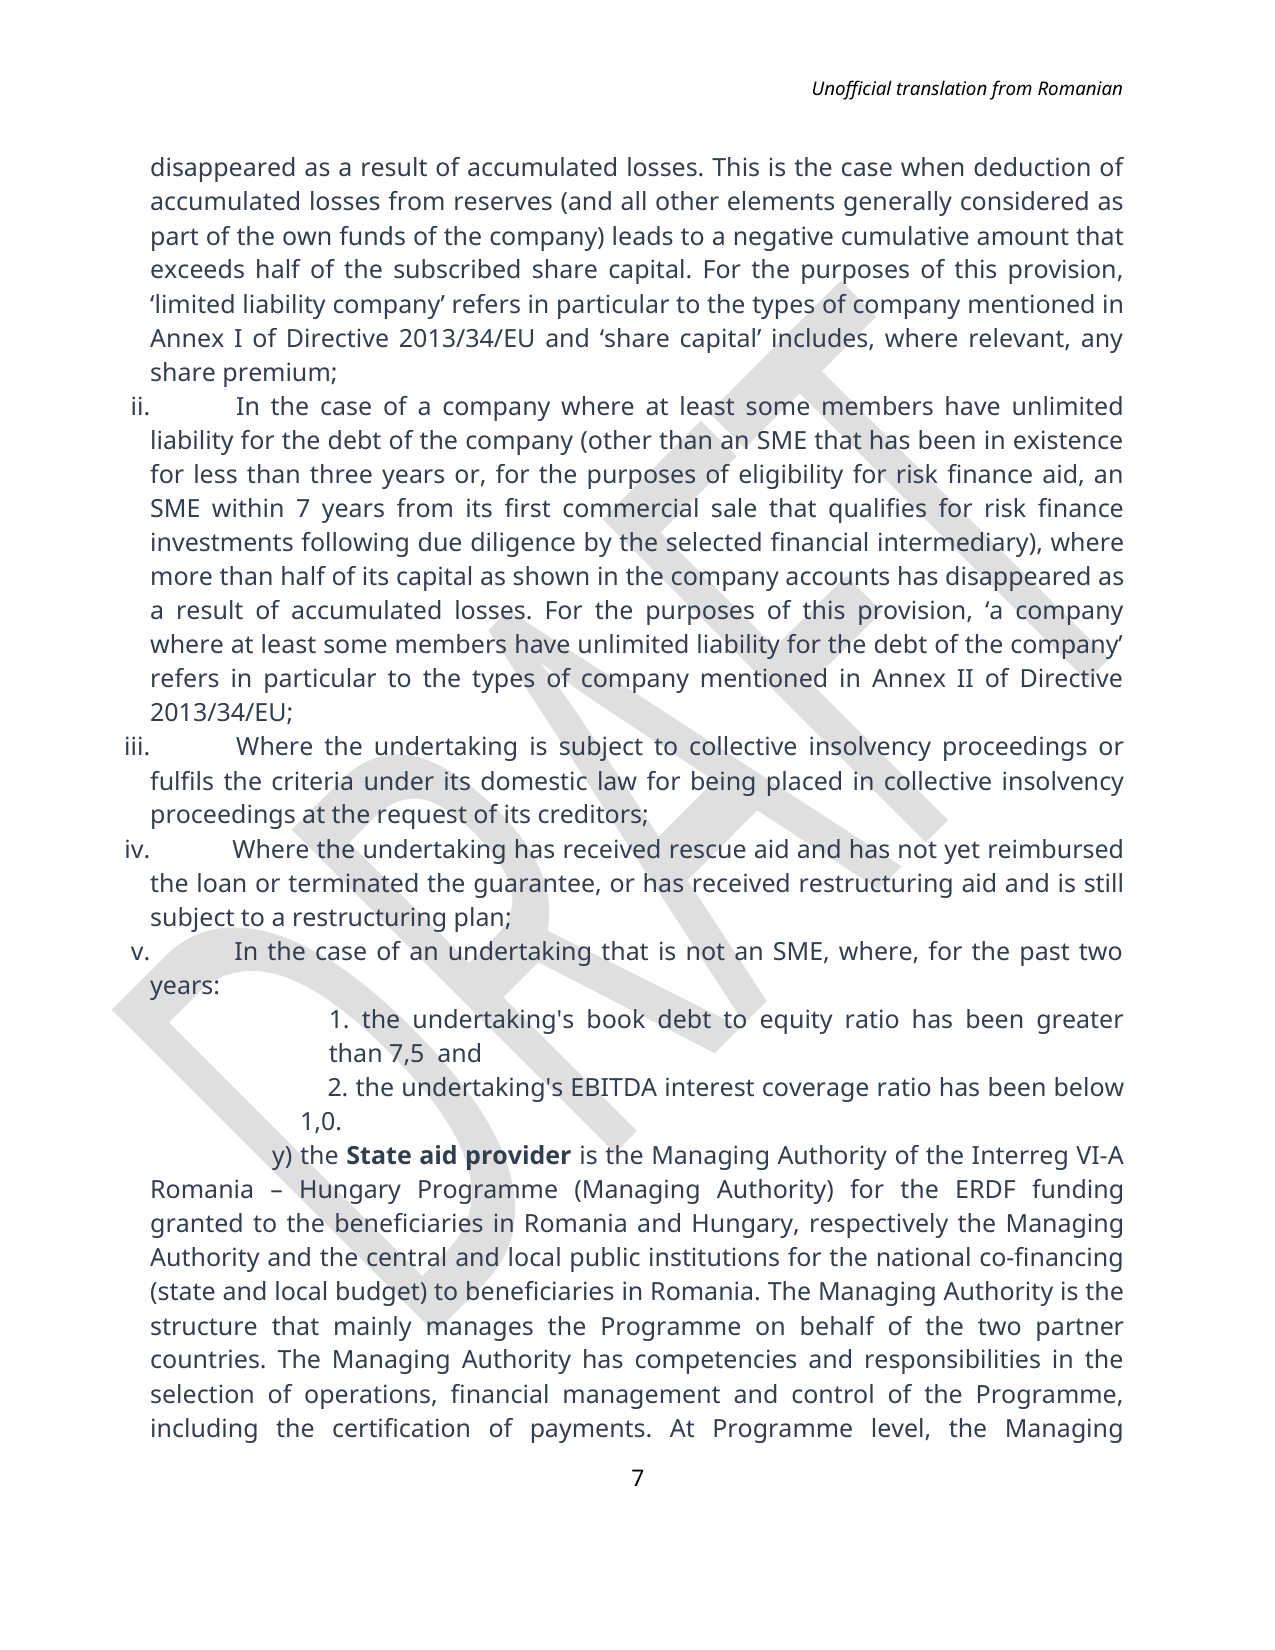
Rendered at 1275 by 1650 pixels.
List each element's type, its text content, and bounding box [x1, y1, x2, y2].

list In the case of an undertaking that is not an SME, where, for the past two years: [150, 933, 1125, 1002]
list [150, 1138, 1125, 1444]
list In the case of a company where at least some members have unlimited liability for the debt of the company (other than an SME that has been in existence for less than three years or, for the purposes of eligibility for risk finance aid, an SME within 7 years from its first commercial sale that qualifies for risk finance investments following due diligence by the selected financial intermediary), where more than half of its capital as shown in the company accounts has disappeared as a result of accumulated losses. For the purposes of this provision, ‘a company where at least some members have unlimited liability for the debt of the company’ refers in particular to the types of company mentioned in Annex II of Directive 2013/34/EU; [150, 388, 1125, 729]
text 2. the undertaking's EBITDA interest coverage ratio has been below 1,0. [300, 1070, 1125, 1138]
list Where the undertaking has received rescue aid and has not yet reimbursed the loan or terminated the guarantee, or has received restructuring aid and is still subject to a restructuring plan; [150, 831, 1125, 933]
text 1. the undertaking's book debt to equity ratio has been greater than 7,5 and [328, 1002, 1125, 1070]
list Where the undertaking is subject to collective insolvency proceedings or fulfils the criteria under its domestic law for being placed in collective insolvency proceedings at the request of its creditors; [150, 729, 1125, 831]
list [150, 150, 1125, 388]
